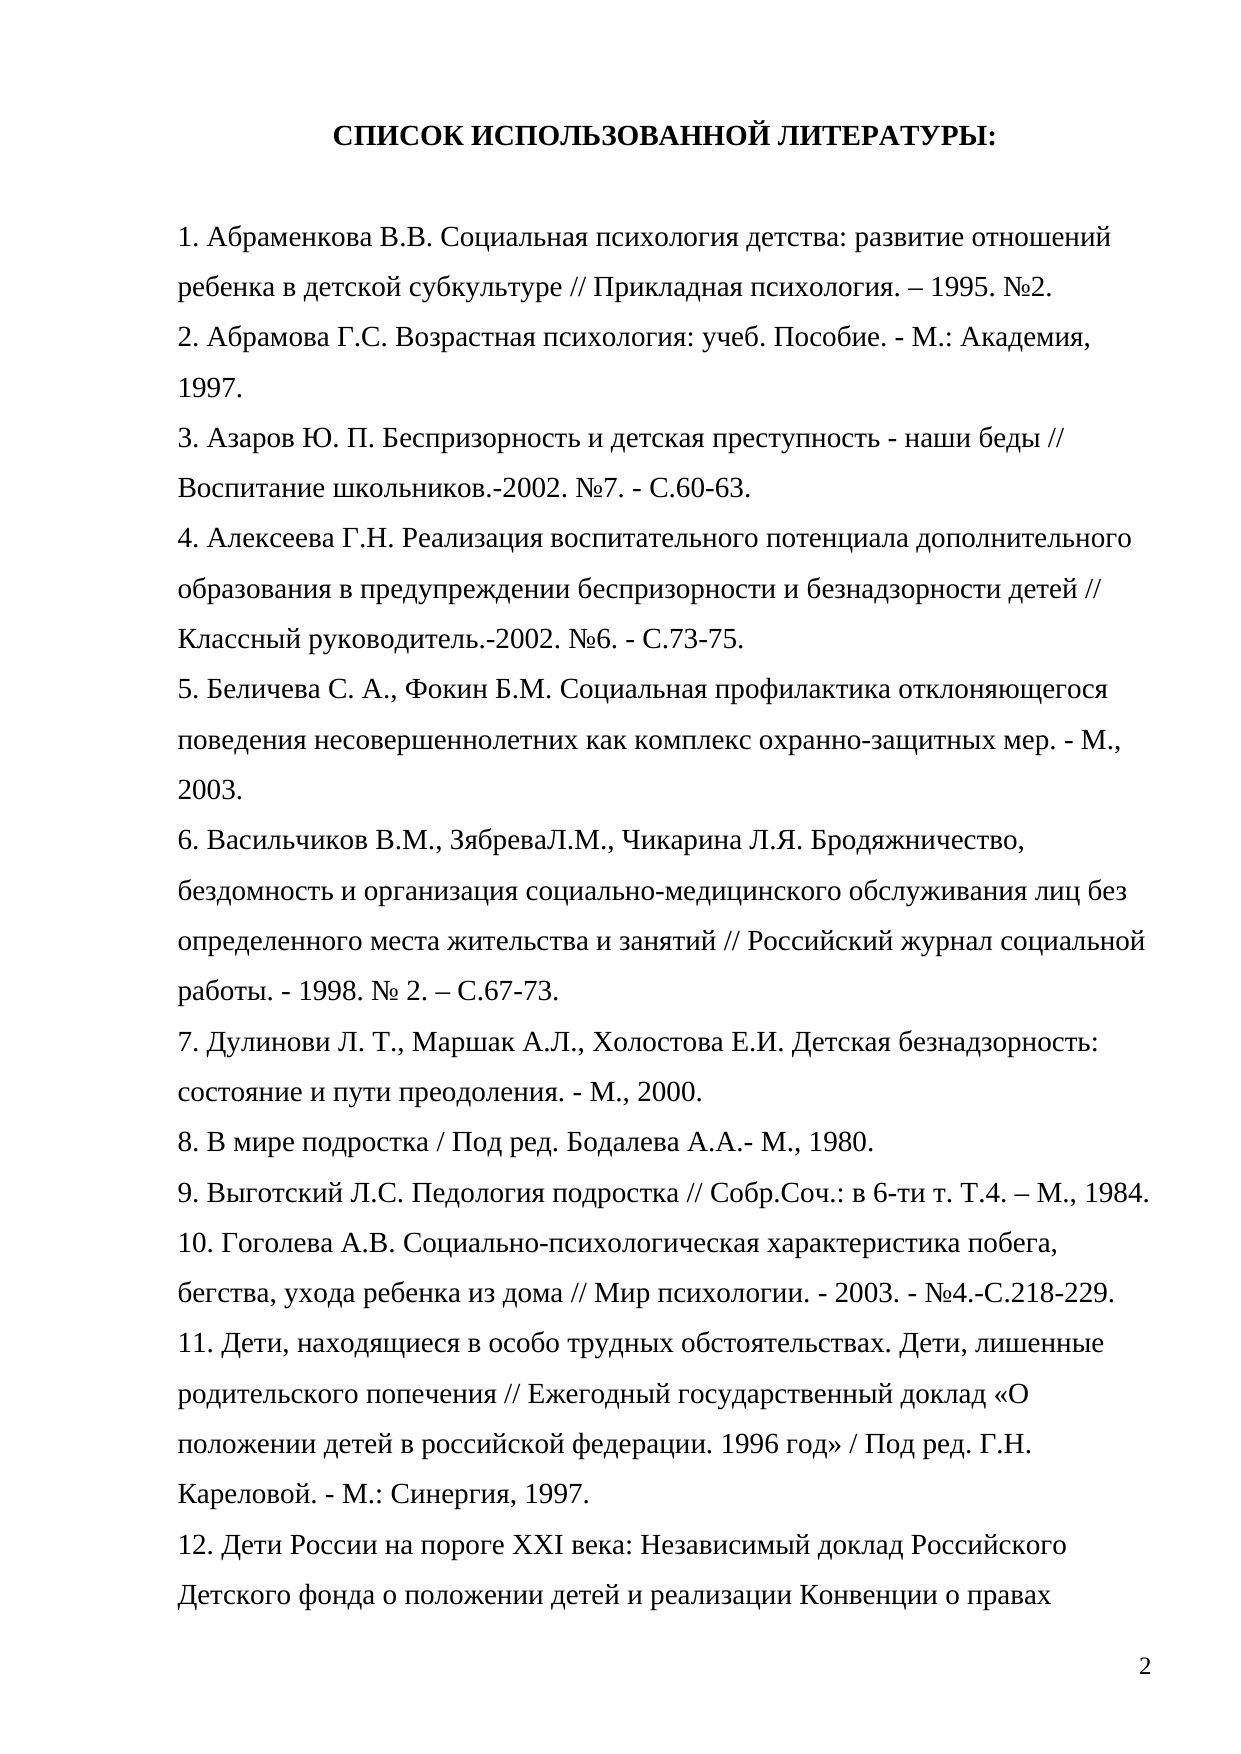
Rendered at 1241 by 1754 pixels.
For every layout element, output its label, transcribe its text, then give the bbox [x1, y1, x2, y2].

text 6. Васильчиков В.М., ЗябреваЛ.М., Чикарина Л.Я. Бродяжничество, бездомность и организация социально-медицинского обслуживания лиц без определенного места жительства и занятий // Российский журнал социальной работы. - 1998. № 2. – С.67-73. [177, 822, 1152, 1007]
text 2. Абрамова Г.С. Возрастная психология: учеб. Пособие. - М.: Академия, 1997. [177, 319, 1152, 403]
text 4. Алексеева Г.Н. Реализация воспитательного потенциала дополнительного образования в предупреждении беспризорности и безнадзорности детей // Классный руководитель.-2002. №6. - С.73-75. [177, 521, 1152, 655]
text CПИСОК ИСПОЛЬЗОВАННОЙ ЛИТЕРАТУРЫ: [177, 118, 1152, 152]
text 10. Гоголева А.В. Социально-психологическая характеристика побега, бегства, ухода ребенка из дома // Мир психологии. - 2003. - №4.-С.218-229. [177, 1225, 1152, 1309]
text 7. Дулинови Л. Т., Маршак А.Л., Холостова Е.И. Детская безнадзорность: состояние и пути преодоления. - М., 2000. [177, 1024, 1152, 1108]
text 5. Беличева С. А., Фокин Б.М. Социальная профилактика отклоняющегося поведения несовершеннолетних как комплекс охранно-защитных мер. - М., 2003. [177, 672, 1152, 806]
text 11. Дети, находящиеся в особо трудных обстоятельствах. Дети, лишенные родительского попечения // Ежегодный государственный доклад «О положении детей в российской федерации. 1996 год» / Под ред. Г.Н. Кареловой. - М.: Синергия, 1997. [177, 1326, 1152, 1510]
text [177, 1527, 1152, 1611]
text 1. Абраменкова В.В. Социальная психология детства: развитие отношений ребенка в детской субкультуре // Прикладная психология. – 1995. №2. [177, 219, 1152, 303]
text 8. В мире подростка / Под ред. Бодалева А.А.- М., 1980. [177, 1124, 1152, 1158]
text 3. Азаров Ю. П. Беспризорность и детская преступность - наши беды // Воспитание школьников.-2002. №7. - С.60-63. [177, 420, 1152, 504]
text 9. Выготский Л.С. Педология подростка // Собр.Соч.: в 6-ти т. Т.4. – М., 1984. [177, 1175, 1152, 1208]
